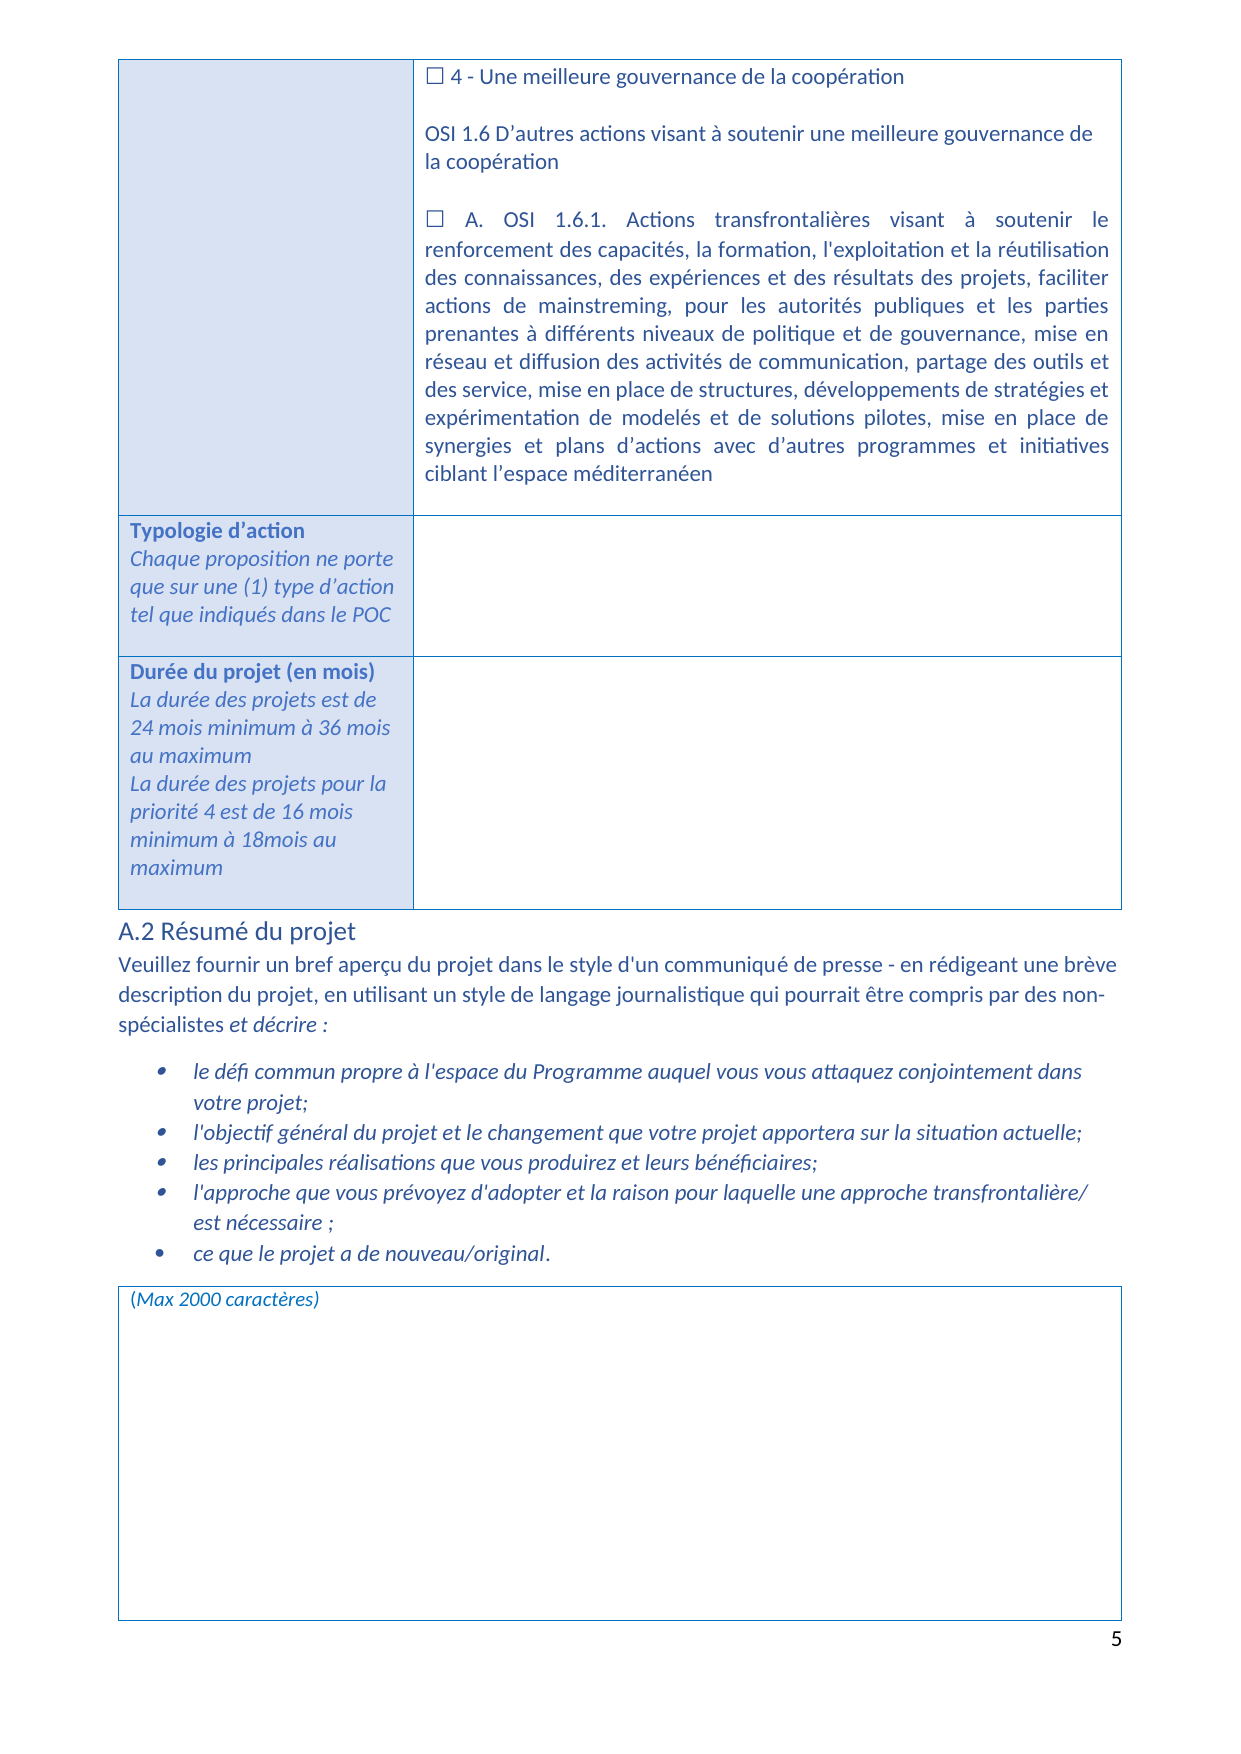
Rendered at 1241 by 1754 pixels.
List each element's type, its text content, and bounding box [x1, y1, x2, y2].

list l'approche que vous prévoyez d'adopter et la raison pour laquelle une approche transfrontalière/ est nécessaire ; [156, 1178, 1122, 1236]
table_header (Max 2000 caractères) [119, 1287, 1121, 1620]
list l'objectif général du projet et le changement que votre projet apportera sur la situation actuelle; [156, 1118, 1122, 1146]
subtitle A.2 Résumé du projet [118, 914, 1122, 947]
table_cell Typologie d’action Chaque proposition ne porte que sur une (1) type d’action tel que indiqués dans le POC [119, 516, 413, 656]
table_cell 4 - Une meilleure gouvernance de la coopération OSI 1.6 D’autres actions visant à soutenir une meilleure gouvernance de la coopération A. OSI 1.6.1. Actions transfrontalières visant à soutenir le renforcement des capacités, la formation, l'exploitation et la réutilisation des connaissances, des expériences et des résultats des projets, faciliter actions de mainstreming, pour les autorités publiques et les parties prenantes à différents niveaux de politique et de gouvernance, mise en réseau et diffusion des activités de communication, partage des outils et des service, mise en place de structures, développements de stratégies et expérimentation de modelés et de solutions pilotes, mise en place de synergies et plans d’actions avec d’autres programmes et initiatives ciblant l’espace méditerranéen [414, 60, 1121, 515]
list les principales réalisations que vous produirez et leurs bénéficiaires; [156, 1148, 1122, 1176]
table_cell [414, 516, 1121, 656]
table_cell [414, 657, 1121, 909]
list le défi commun propre à l'espace du Programme auquel vous vous attaquez conjointement dans votre projet; [156, 1057, 1122, 1116]
table_cell Durée du projet (en mois) La durée des projets est de 24 mois minimum à 36 mois au maximum La durée des projets pour la priorité 4 est de 16 mois minimum à 18mois au maximum [119, 657, 413, 909]
text Veuillez fournir un bref aperçu du projet dans le style d'un communiqué de presse - en rédigeant une brève description du projet, en utilisant un style de langage journalistique qui pourrait être compris par des non-spécialistes et décrire : [118, 950, 1122, 1038]
list ce que le projet a de nouveau/original. [156, 1239, 1122, 1267]
